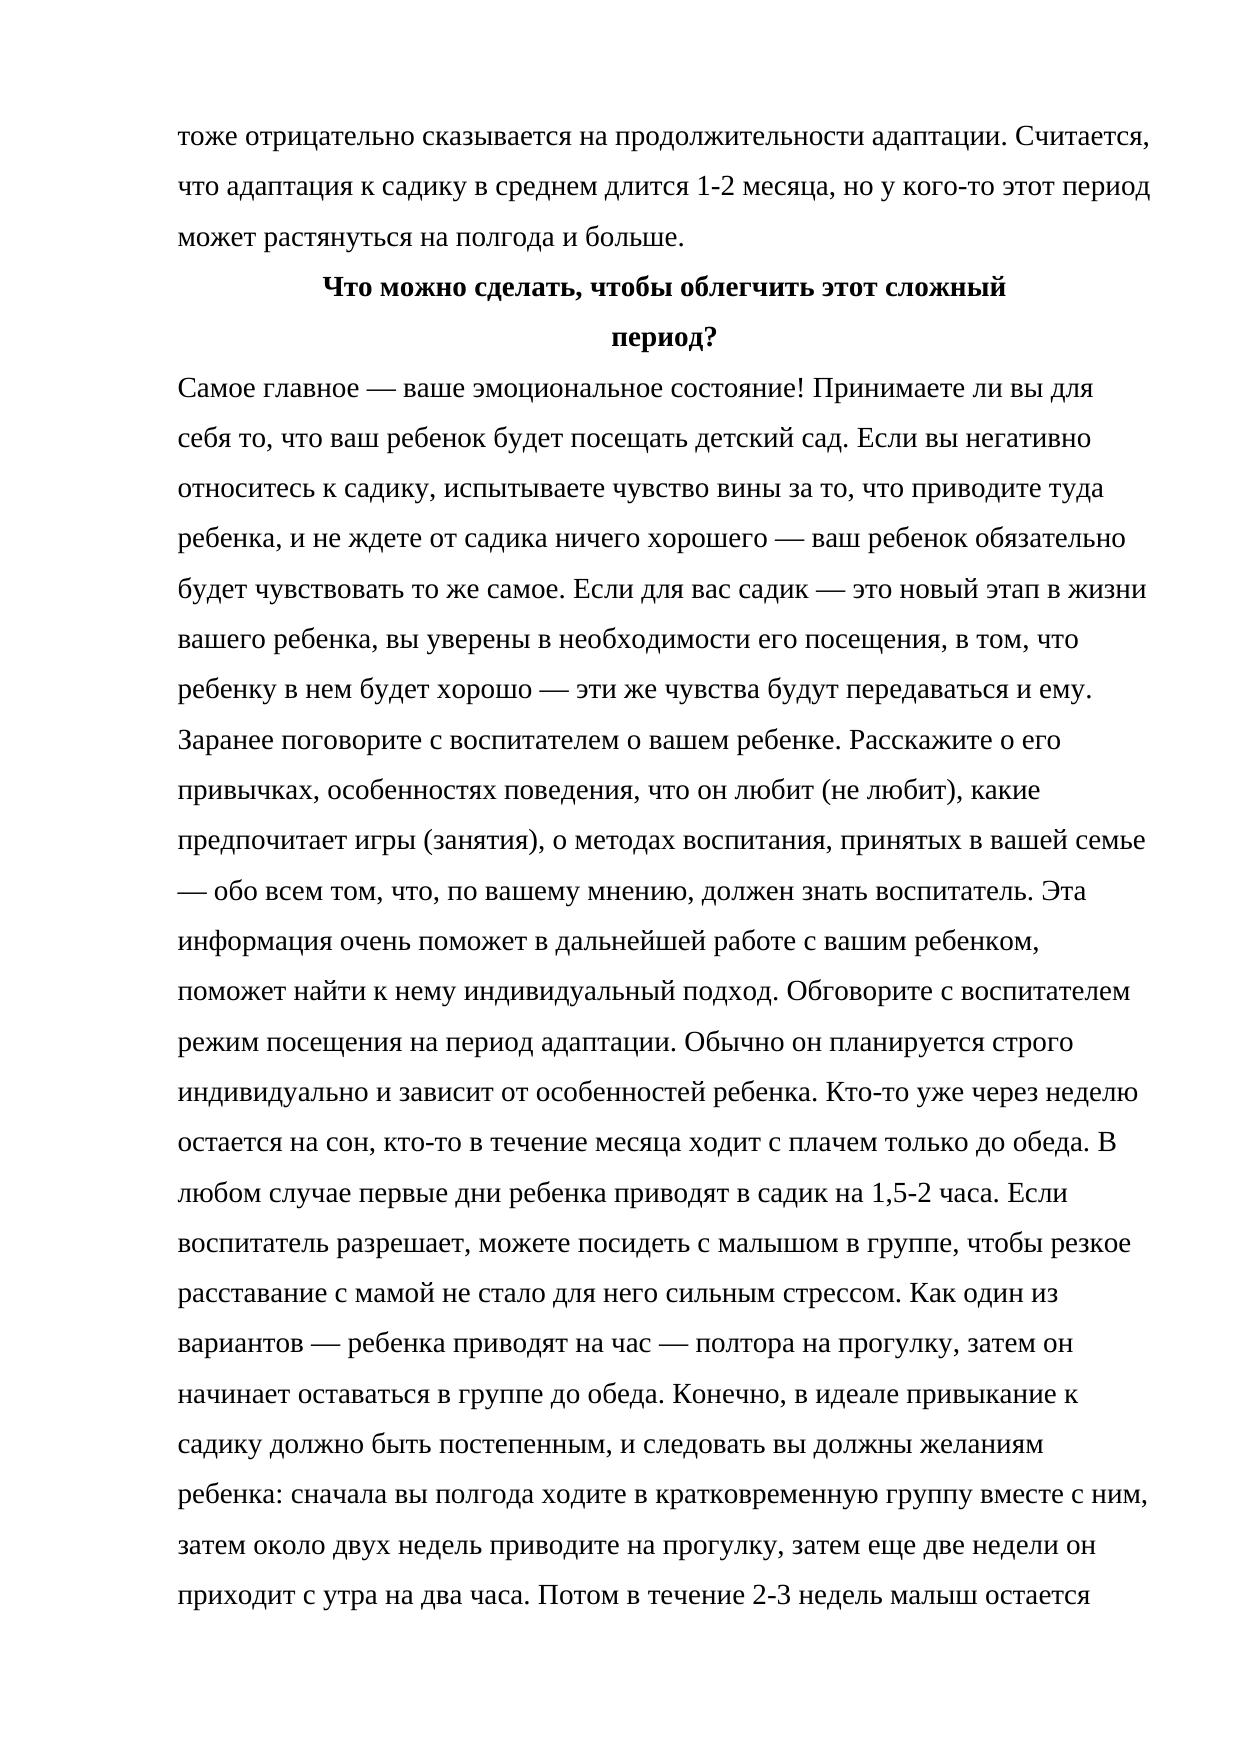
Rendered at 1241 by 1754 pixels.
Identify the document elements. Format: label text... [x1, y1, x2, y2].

text период? [177, 319, 1152, 353]
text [177, 370, 1152, 1611]
text Что можно сделать, чтобы облегчить этот сложный [177, 269, 1152, 303]
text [177, 118, 1152, 252]
